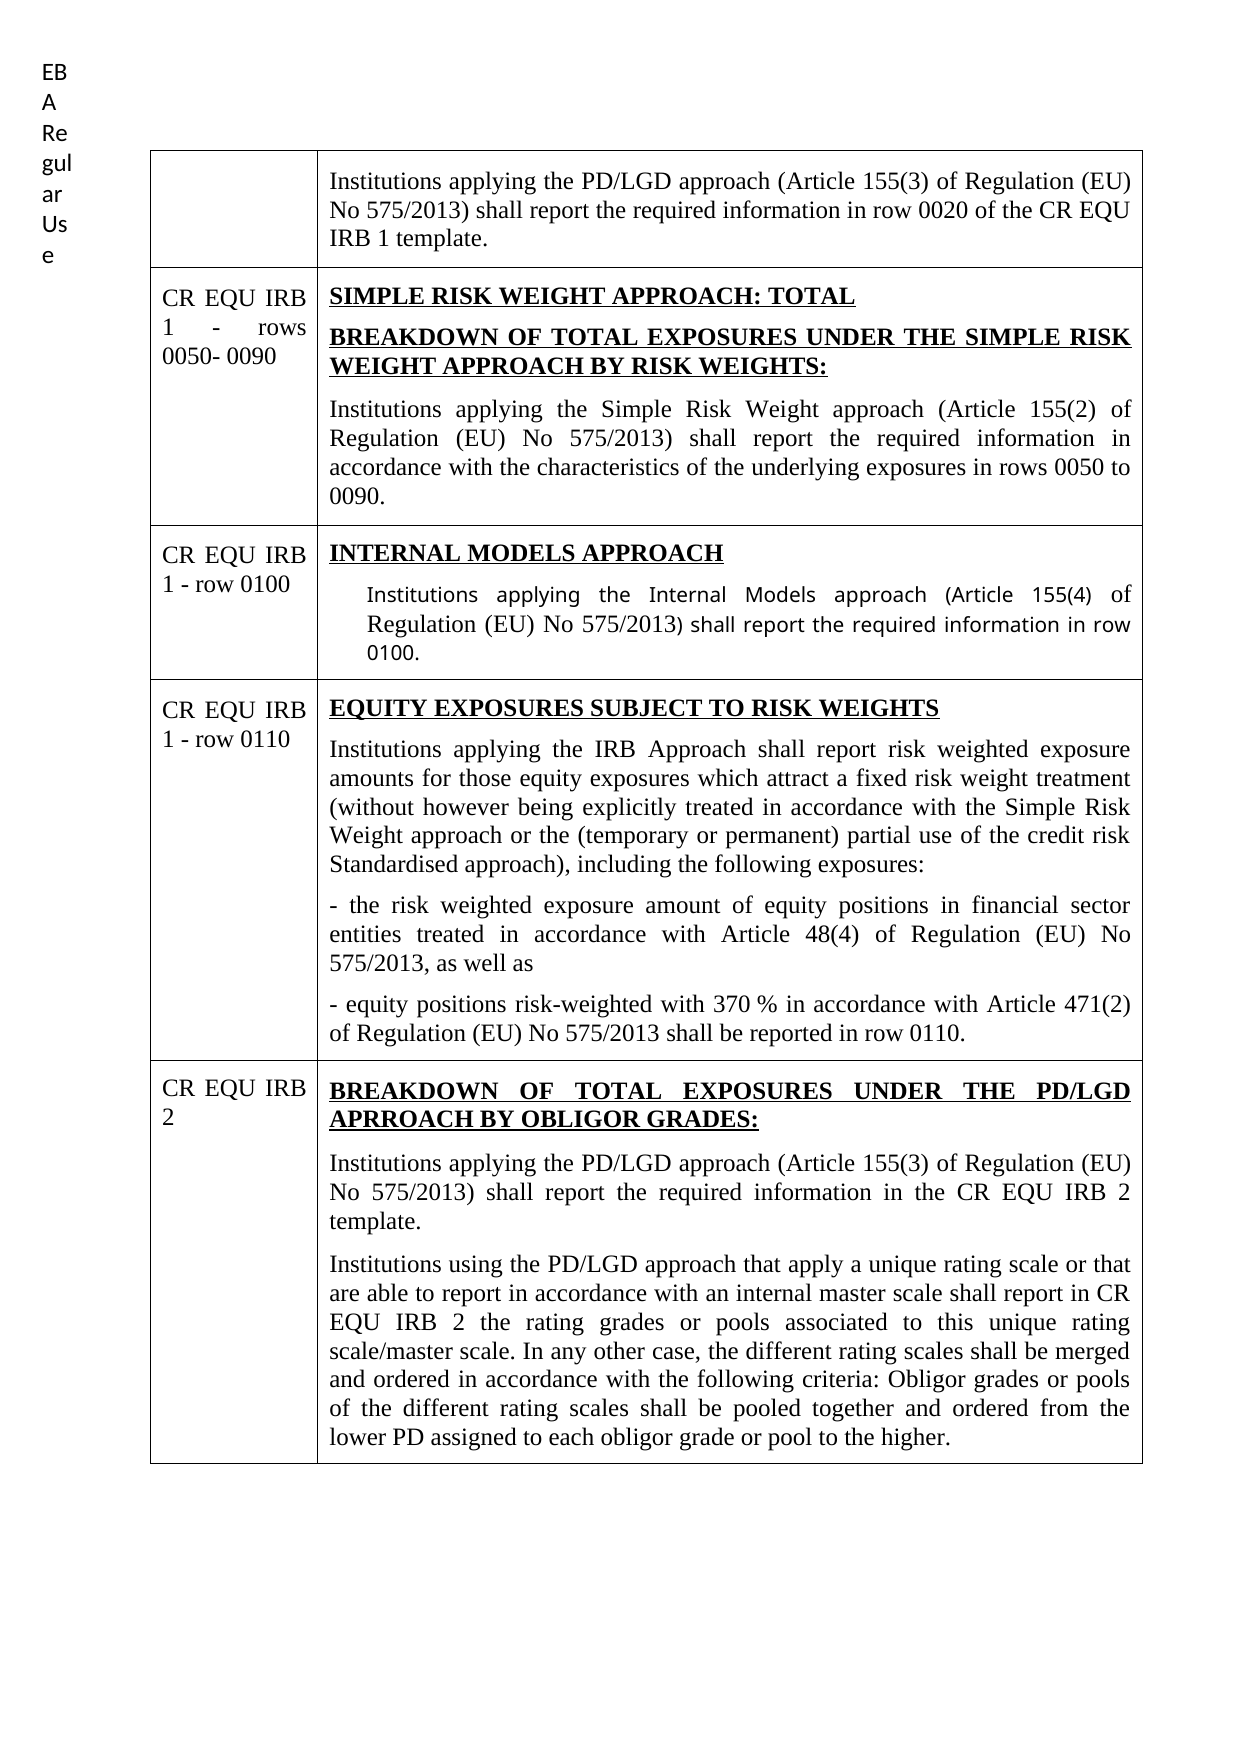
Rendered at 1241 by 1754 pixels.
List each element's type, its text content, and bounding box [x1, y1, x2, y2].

table_cell INTERNAL MODELS APPROACH Institutions applying the Internal Models approach (Article 155(4) of Regulation (EU) No 575/2013) shall report the required information in row 0100. [318, 526, 1142, 679]
table_cell CR EQU IRB 1 - row 0100 [151, 526, 317, 679]
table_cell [151, 151, 317, 267]
table_cell BREAKDOWN OF TOTAL EXPOSURES UNDER THE PD/LGD APRROACH BY OBLIGOR GRADES: Institutions applying the PD/LGD approach (Article 155(3) of Regulation (EU) No 575/2013) shall report the required information in the CR EQU IRB 2 template. Institutions using the PD/LGD approach that apply a unique rating scale or that are able to report in accordance with an internal master scale shall report in CR EQU IRB 2 the rating grades or pools associated to this unique rating scale/master scale. In any other case, the different rating scales shall be merged and ordered in accordance with the following criteria: Obligor grades or pools of the different rating scales shall be pooled together and ordered from the lower PD assigned to each obligor grade or pool to the higher. [318, 1061, 1142, 1463]
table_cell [318, 151, 1142, 267]
table_cell SIMPLE RISK WEIGHT APPROACH: TOTAL BREAKDOWN OF TOTAL EXPOSURES UNDER THE SIMPLE RISK WEIGHT APPROACH BY RISK WEIGHTS: Institutions applying the Simple Risk Weight approach (Article 155(2) of Regulation (EU) No 575/2013) shall report the required information in accordance with the characteristics of the underlying exposures in rows 0050 to 0090. [318, 268, 1142, 524]
table_cell CR EQU IRB 1 - rows 0050- 0090 [151, 268, 317, 524]
table_cell EQUITY EXPOSURES SUBJECT TO RISK WEIGHTS Institutions applying the IRB Approach shall report risk weighted exposure amounts for those equity exposures which attract a fixed risk weight treatment (without however being explicitly treated in accordance with the Simple Risk Weight approach or the (temporary or permanent) partial use of the credit risk Standardised approach), including the following exposures: - the risk weighted exposure amount of equity positions in financial sector entities treated in accordance with Article 48(4) of Regulation (EU) No 575/2013, as well as - equity positions risk-weighted with 370 % in accordance with Article 471(2) of Regulation (EU) No 575/2013 shall be reported in row 0110. [318, 680, 1142, 1060]
table_cell CR EQU IRB 2 [151, 1061, 317, 1463]
table_cell CR EQU IRB 1 - row 0110 [151, 680, 317, 1060]
